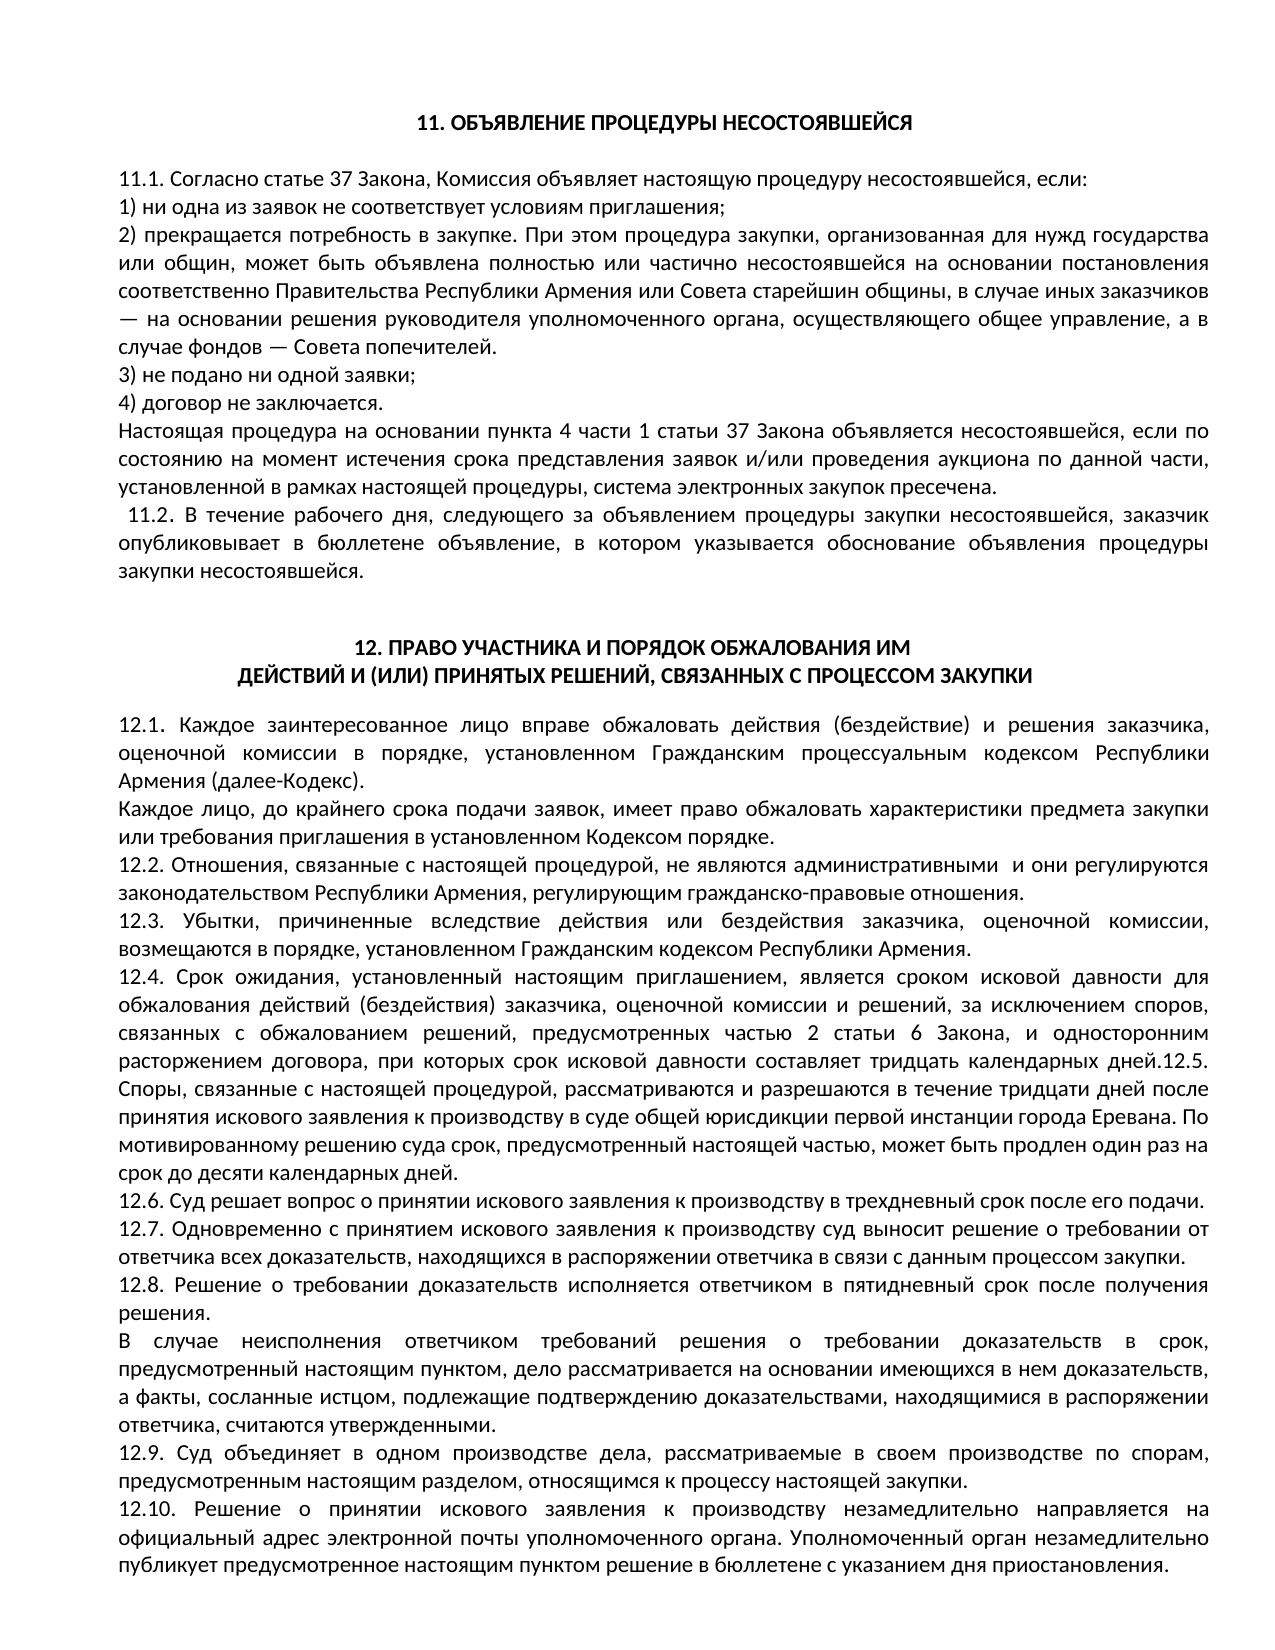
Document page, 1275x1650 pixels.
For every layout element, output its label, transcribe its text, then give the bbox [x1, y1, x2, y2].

text 1) ни одна из заявок не соответствует условиям приглашения; [118, 192, 1211, 220]
text 12. ПРАВО УЧАСТНИКА И ПОРЯДОК ОБЖАЛОВАНИЯ ИМ ДЕЙСТВИЙ И (ИЛИ) ПРИНЯТЫХ РЕШЕНИЙ, СВЯЗАННЫХ С ПРОЦЕССОМ ЗАКУПКИ [118, 633, 1152, 689]
text 11.2․ В течение рабочего дня, следующего за объявлением процедуры закупки несостоявшейся, заказчик опубликовывает в бюллетене объявление, в котором указывается обоснование объявления процедуры закупки несостоявшейся. [118, 500, 1211, 584]
text 12.7. Одновременно с принятием искового заявления к производству суд выносит решение о требовании от ответчика всех доказательств, находящихся в распоряжении ответчика в связи с данным процессом закупки. [118, 1214, 1211, 1270]
text Каждое лицо, до крайнего срока подачи заявок, имеет право обжаловать характеристики предмета закупки или требования приглашения в установленном Кодексом порядке. [118, 794, 1211, 850]
text 2) прекращается потребность в закупке. При этом процедура закупки, организованная для нужд государства или общин, может быть объявлена полностью или частично несостоявшейся на основании постановления соответственно Правительства Республики Армения или Совета старейшин общины, в случае иных заказчиков — на основании решения руководителя уполномоченного органа, осуществляющего общее управление, а в случае фондов — Совета попечителей. [118, 220, 1211, 360]
text 11. ОБЪЯВЛЕНИЕ ПРОЦЕДУРЫ НЕСОСТОЯВШЕЙСЯ [118, 108, 1211, 136]
text 4) договор не заключается. [118, 388, 1211, 416]
text 12.4. Срок ожидания, установленный настоящим приглашением, является сроком исковой давности для обжалования действий (бездействия) заказчика, оценочной комиссии и решений, за исключением споров, связанных с обжалованием решений, предусмотренных частью 2 статьи 6 Закона, и односторонним расторжением договора, при которых срок исковой давности составляет тридцать календарных дней.12.5. Споры, связанные с настоящей процедурой, рассматриваются и разрешаются в течение тридцати дней после принятия искового заявления к производству в суде общей юрисдикции первой инстанции города Еревана. По мотивированному решению суда срок, предусмотренный настоящей частью, может быть продлен один раз на срок до десяти календарных дней. [118, 962, 1211, 1186]
text 12.6. Суд решает вопрос о принятии искового заявления к производству в трехдневный срок после его подачи. [118, 1186, 1211, 1214]
text 12.1․ Каждое заинтересованное лицо вправе обжаловать действия (бездействие) и решения заказчика, оценочной комиссии в порядке, установленном Гражданским процессуальным кодексом Республики Армения (далее-Кодекс). [118, 710, 1211, 794]
text Настоящая процедура на основании пункта 4 части 1 статьи 37 Закона объявляется несостоявшейся, если по состоянию на момент истечения срока представления заявок и/или проведения аукциона по данной части, установленной в рамках настоящей процедуры, система электронных закупок пресечена. [118, 416, 1211, 500]
text 12.8. Решение о требовании доказательств исполняется ответчиком в пятидневный срок после получения решения. [118, 1270, 1211, 1326]
text 3) не подано ни одной заявки; [118, 360, 1211, 388]
text 12.9. Суд объединяет в одном производстве дела, рассматриваемые в своем производстве по спорам, предусмотренным настоящим разделом, относящимся к процессу настоящей закупки. [118, 1438, 1211, 1494]
text В случае неисполнения ответчиком требований решения о требовании доказательств в срок, предусмотренный настоящим пунктом, дело рассматривается на основании имеющихся в нем доказательств, а факты, сосланные истцом, подлежащие подтверждению доказательствами, находящимися в распоряжении ответчика, считаются утвержденными. [118, 1326, 1211, 1438]
text 12.2. Отношения, связанные с настоящей процедурой, не являются административными и они регулируются законодательством Республики Армения, регулирующим гражданско-правовые отношения. [118, 850, 1211, 906]
text 12.3. Убытки, причиненные вследствие действия или бездействия заказчика, оценочной комиссии, возмещаются в порядке, установленном Гражданским кодексом Республики Армения. [118, 906, 1211, 962]
text 12.10. Решение о принятии искового заявления к производству незамедлительно направляется на официальный адрес электронной почты уполномоченного органа. Уполномоченный орган незамедлительно публикует предусмотренное настоящим пунктом решение в бюллетене с указанием дня приостановления. [118, 1494, 1211, 1579]
text 11.1. Согласно статье 37 Закона, Комиссия объявляет настоящую процедуру несостоявшейся, если: [118, 164, 1211, 192]
